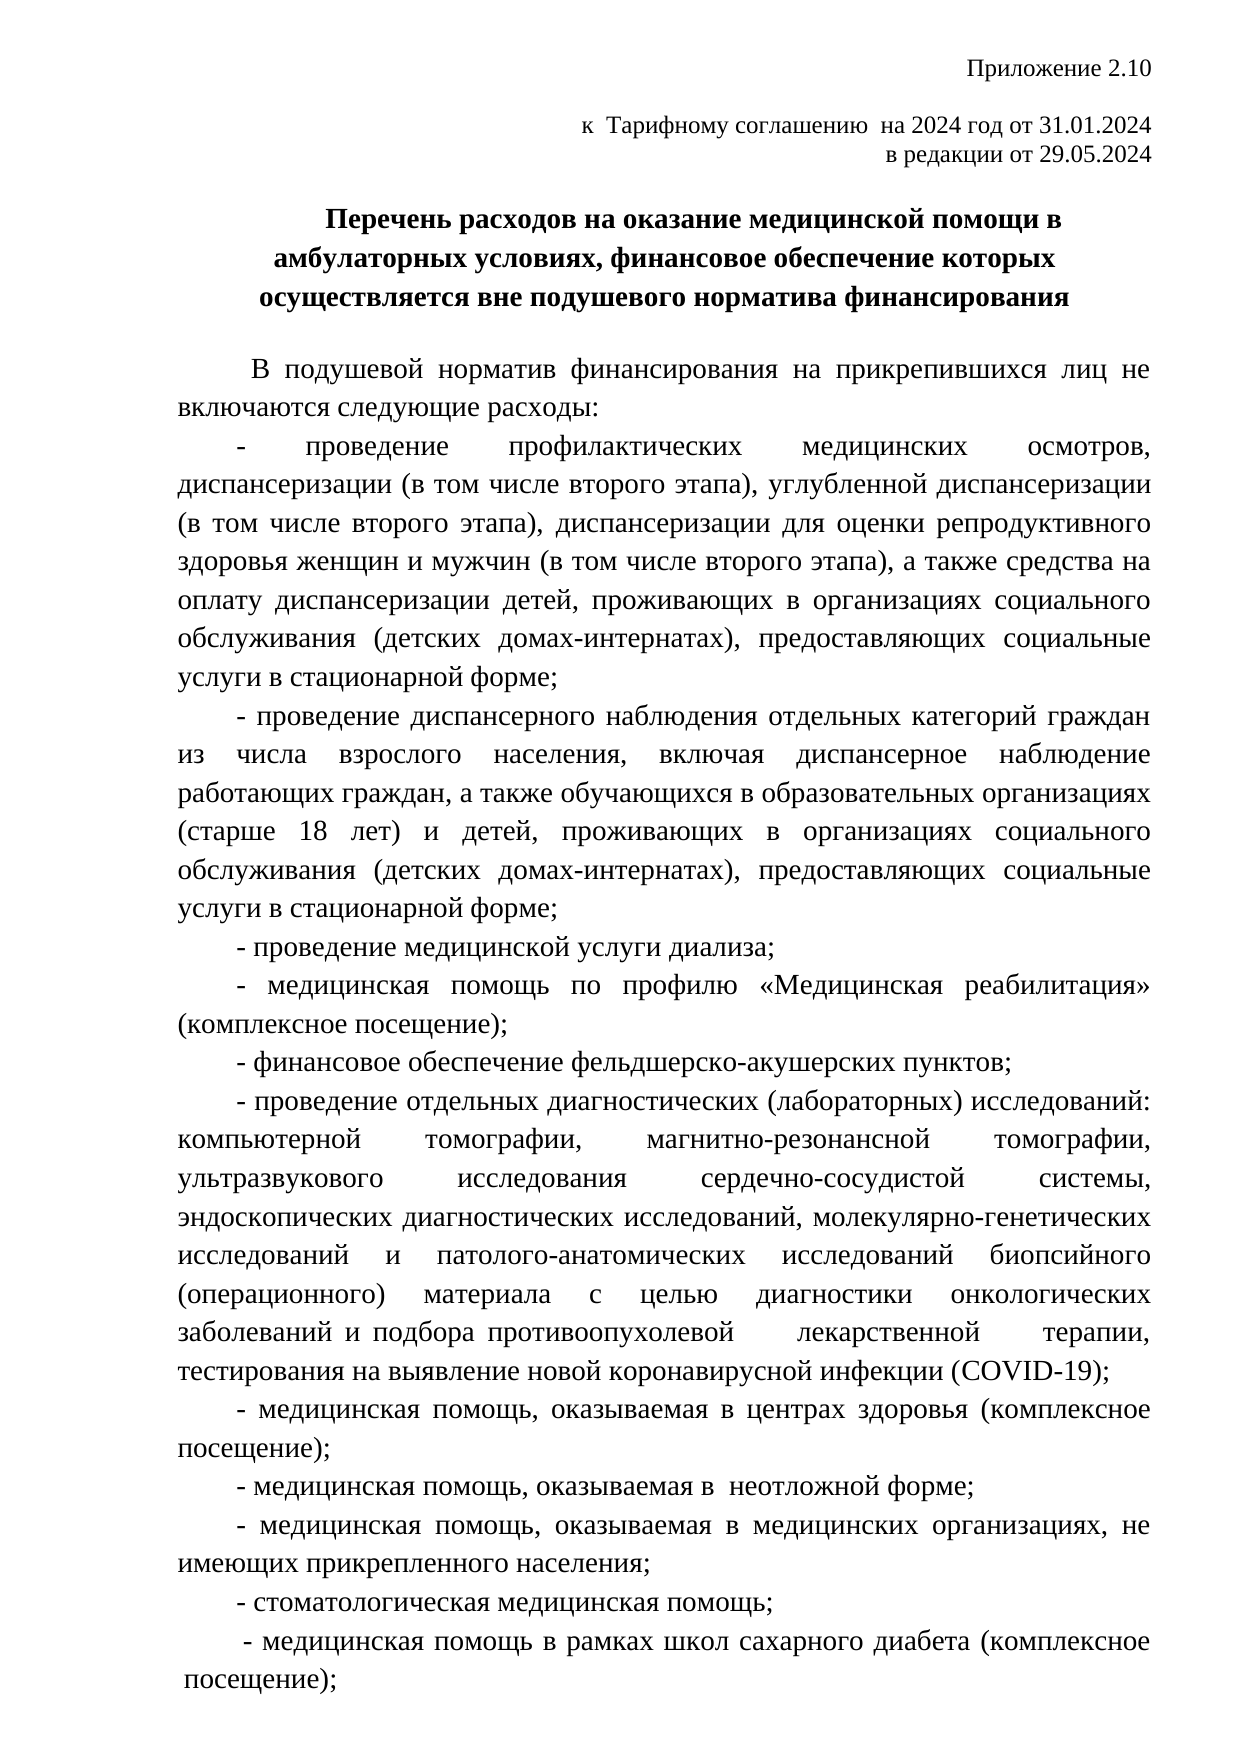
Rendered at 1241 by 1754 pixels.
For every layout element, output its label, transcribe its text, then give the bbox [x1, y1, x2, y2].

text - медицинская помощь по профилю «Медицинская реабилитация» (комплексное посещение); [177, 967, 1152, 1039]
text - медицинская помощь в рамках школ сахарного диабета (комплексное посещение); [184, 1623, 1152, 1695]
text - проведение медицинской услуги диализа; [177, 929, 1152, 962]
text Приложение 2.10 [177, 53, 1152, 82]
text В подушевой норматив финансирования на прикрепившихся лиц не включаются следующие расходы: [177, 351, 1152, 423]
text к Тарифному соглашению на 2024 год от 31.01.2024 [177, 111, 1152, 139]
list - проведение отдельных диагностических (лабораторных) исследований: компьютерной томографии, магнитно-резонансной томографии, ультразвукового исследования сердечно-сосудистой системы, эндоскопических диагностических исследований, молекулярно-генетических исследований и патолого-анатомических исследований биопсийного (операционного) материала с целью диагностики онкологических заболеваний и подбора противоопухолевой лекарственной терапии, тестирования на выявление новой коронавирусной инфекции (COVID-19); [177, 1083, 1152, 1386]
text - медицинская помощь, оказываемая в неотложной форме; [177, 1468, 1152, 1502]
text - стоматологическая медицинская помощь; [177, 1584, 1152, 1618]
list - проведение профилактических медицинских осмотров, диспансеризации (в том числе второго этапа), углубленной диспансеризации (в том числе второго этапа), диспансеризации для оценки репродуктивного здоровья женщин и мужчин (в том числе второго этапа), а также средства на оплату диспансеризации детей, проживающих в организациях социального обслуживания (детских домах-интернатах), предоставляющих социальные услуги в стационарной форме; [177, 428, 1152, 693]
text - проведение диспансерного наблюдения отдельных категорий граждан из числа взрослого населения, включая диспансерное наблюдение работающих граждан, а также обучающихся в образовательных организациях (старше 18 лет) и детей, проживающих в организациях социального обслуживания (детских домах-интернатах), предоставляющих социальные услуги в стационарной форме; [177, 698, 1152, 924]
text - медицинская помощь, оказываемая в центрах здоровья (комплексное посещение); [177, 1391, 1152, 1463]
text Перечень расходов на оказание медицинской помощи в амбулаторных условиях, финансовое обеспечение которых осуществляется вне подушевого норматива финансирования [177, 202, 1152, 312]
text - финансовое обеспечение фельдшерско-акушерских пунктов; [177, 1044, 1152, 1078]
text в редакции от 29.05.2024 [177, 139, 1152, 168]
text - медицинская помощь, оказываемая в медицинских организациях, не имеющих прикрепленного населения; [177, 1507, 1152, 1579]
